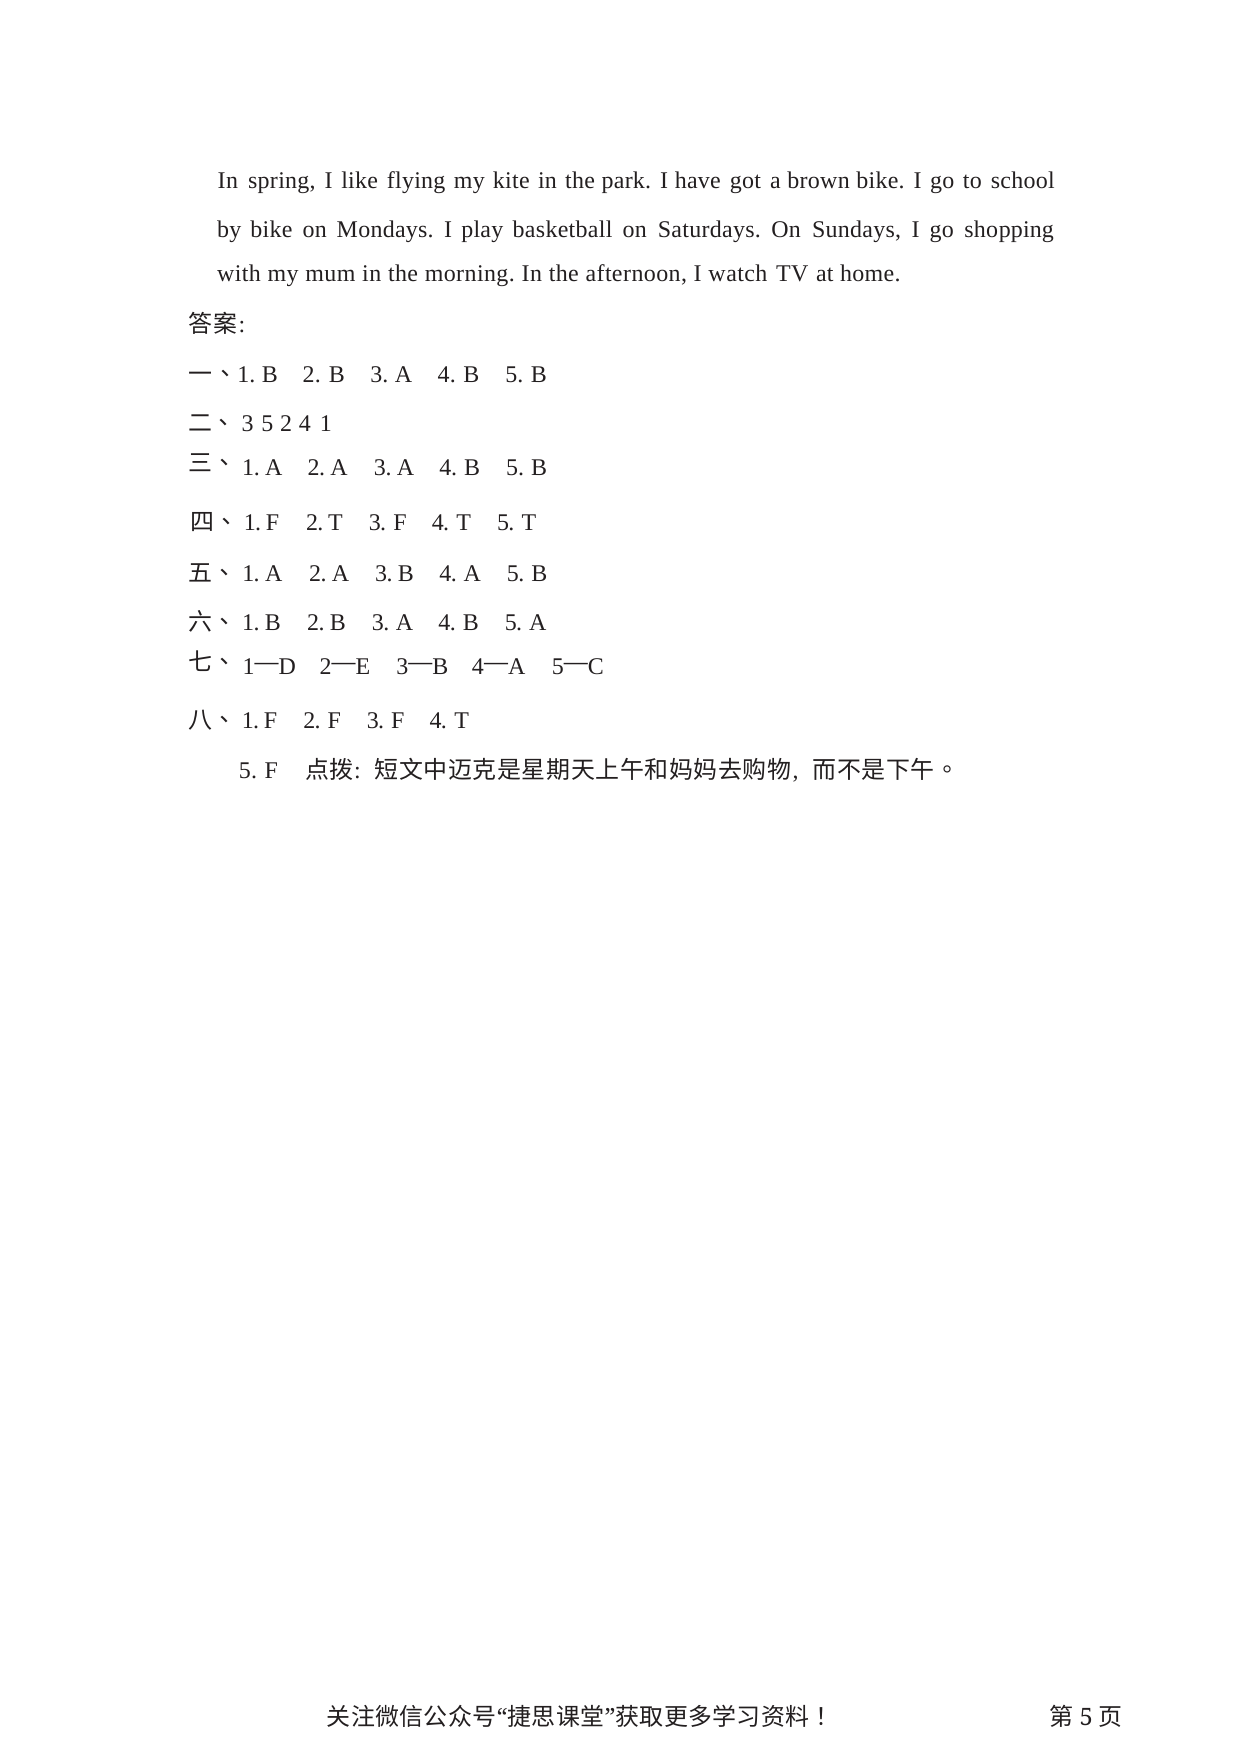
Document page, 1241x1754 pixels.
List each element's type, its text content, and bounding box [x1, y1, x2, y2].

text 四、 1. F 2. T 3. F 4. T 5. T [191, 506, 1122, 537]
text 关注微信公众号“捷思课堂”获取更多学习资料！ 第5页 [119, 1701, 1122, 1732]
text In spring, I like flying my kite in the park. I have got a brown bike. I go to school by bike on Mondays. I play basketball on Saturdays. On Sundays, I go shopping [217, 166, 1055, 243]
text 二、 3 5 2 4 1 [189, 412, 1122, 437]
text with my mum in the morning. In the afternoon, I watch TV at home. [217, 264, 1122, 286]
text 八、 1. F 2. F 3. F 4. T [189, 704, 1122, 735]
text 七、 1—D 2—E 3—B 4—A 5—C [188, 656, 1122, 704]
text 五、 1. A 2. A 3. B 4. A 5. B [189, 556, 1122, 588]
text 一、1. B 2. B 3. A 4. B 5. B [189, 363, 1122, 387]
text 答案: [188, 308, 1122, 339]
text 六、 1. B 2. B 3. A 4. B 5. A [188, 606, 1122, 637]
text 5. F 点拨: 短文中迈克是星期天上午和妈妈去购物, 而不是下午。 [238, 754, 1122, 784]
text 三、 1. A 2. A 3. A 4. B 5. B [188, 457, 1122, 506]
